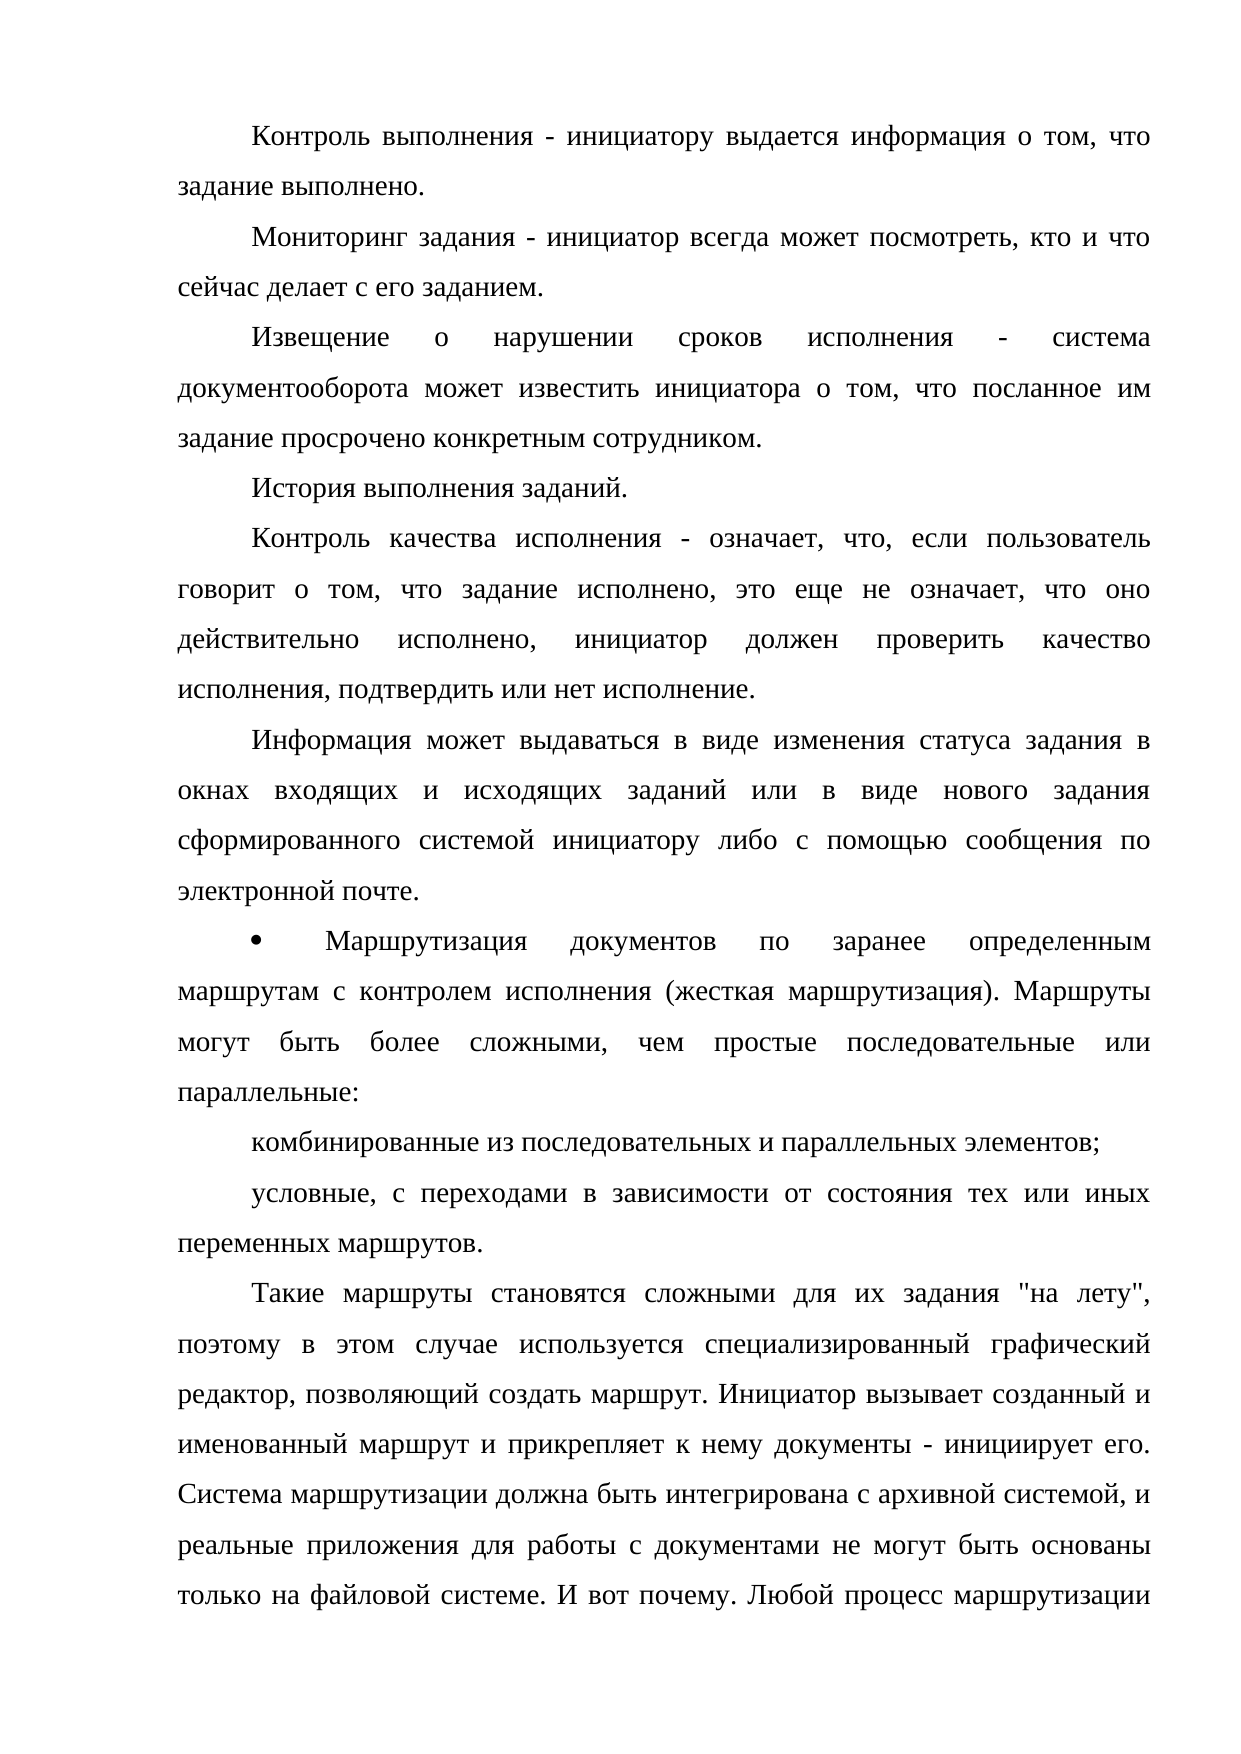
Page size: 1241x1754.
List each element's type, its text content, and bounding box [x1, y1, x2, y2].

text История выполнения заданий. [177, 470, 1152, 504]
text Контроль выполнения - инициатору выдается информация о том, что задание выполнено. [177, 118, 1152, 202]
text комбинированные из последовательных и параллельных элементов; [177, 1124, 1152, 1158]
text Контроль качества исполнения - означает, что, если пользователь говорит о том, что задание исполнено, это еще не означает, что оно действительно исполнено, инициатор должен проверить качество исполнения, подтвердить или нет исполнение. [177, 521, 1152, 705]
text Информация может выдаваться в виде изменения статуса задания в окнах входящих и исходящих заданий или в виде нового задания сформированного системой инициатору либо с помощью сообщения по электронной почте. [177, 722, 1152, 906]
text условные, с переходами в зависимости от состояния тех или иных переменных маршрутов. [177, 1175, 1152, 1259]
text Извещение о нарушении сроков исполнения - система документооборота может известить инициатора о том, что посланное им задание просрочено конкретным сотрудником. [177, 319, 1152, 453]
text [177, 1275, 1152, 1611]
list Маршрутизация документов по заранее определенным маршрутам с контролем исполнения (жесткая маршрутизация). Маршруты могут быть более сложными, чем простые последовательные или параллельные: [177, 923, 1152, 1108]
text Мониторинг задания - инициатор всегда может посмотреть, кто и что сейчас делает с его заданием. [177, 219, 1152, 303]
